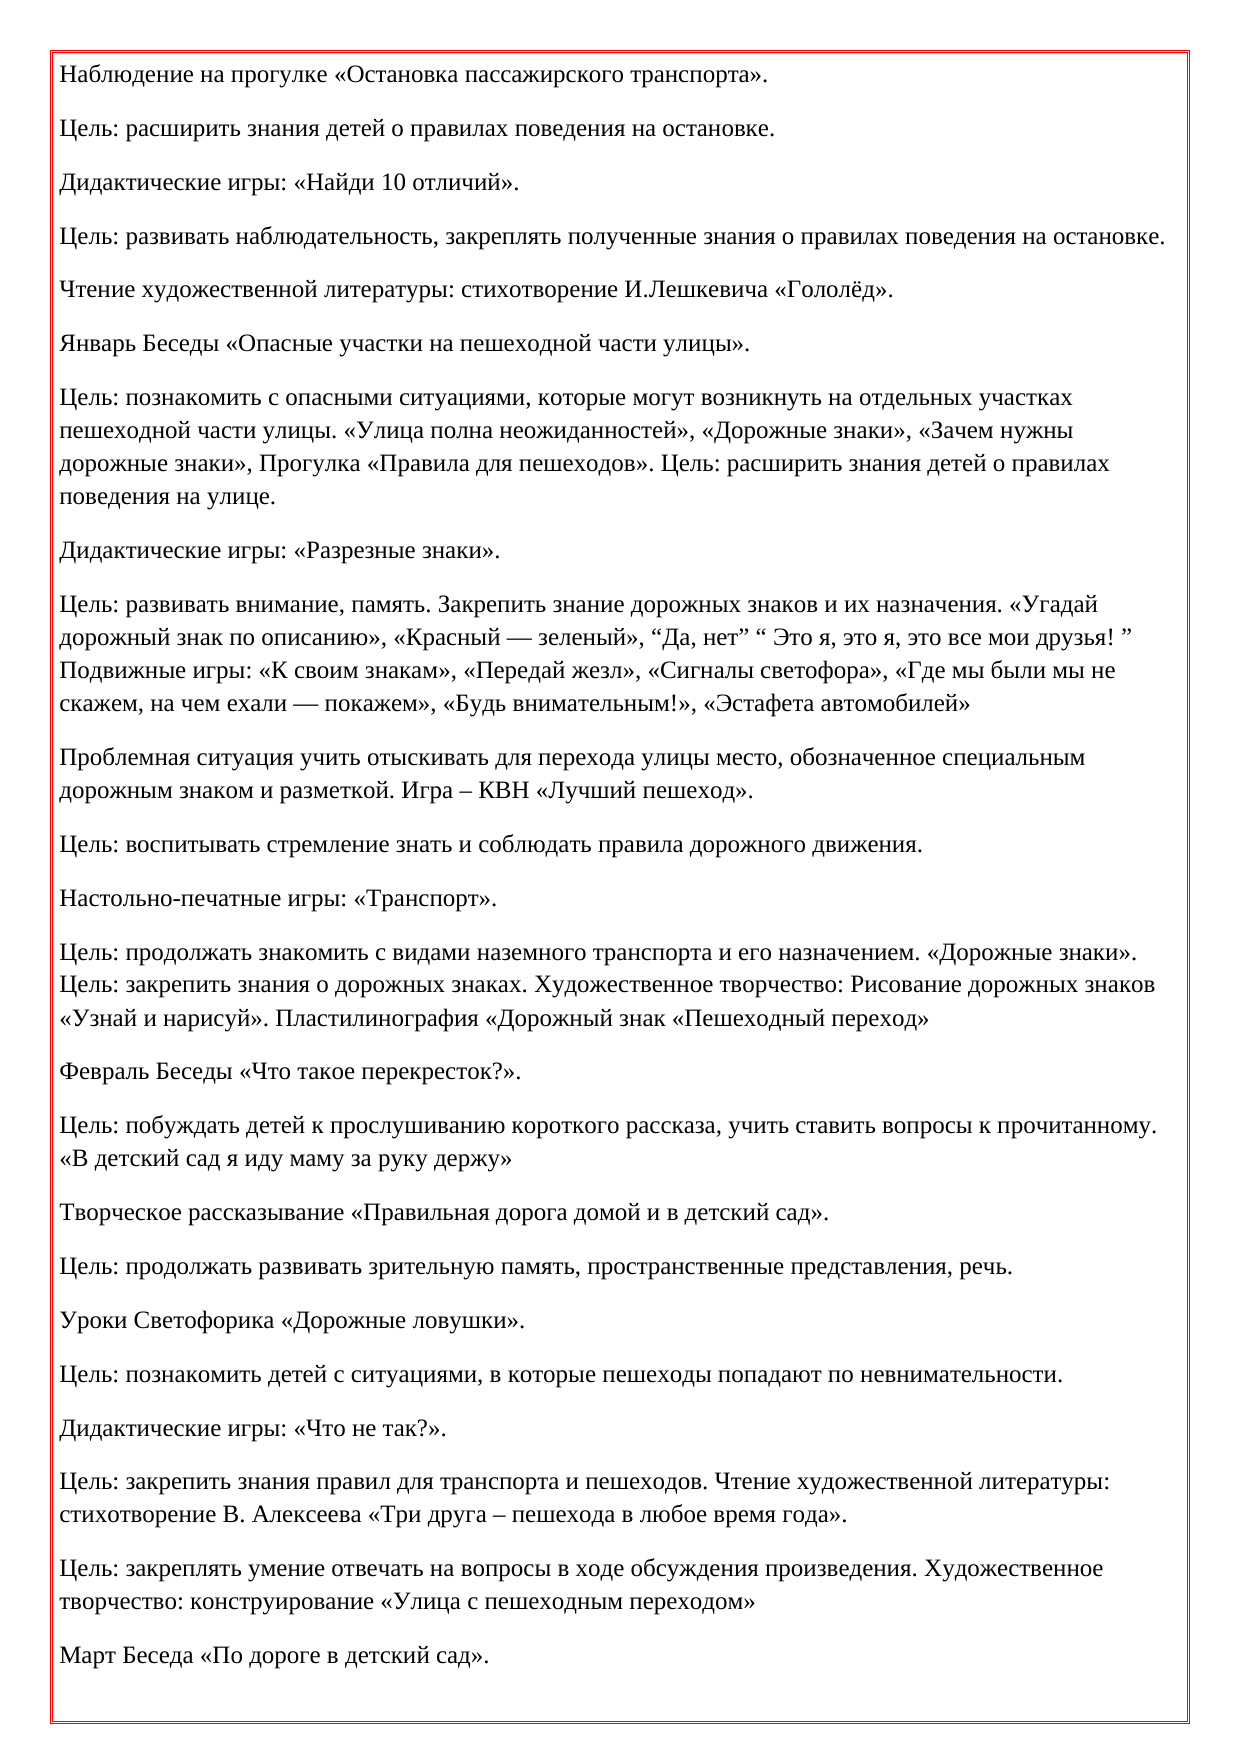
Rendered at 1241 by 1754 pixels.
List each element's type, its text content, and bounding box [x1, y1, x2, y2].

text Настольно-печатные игры: «Транспорт». [59, 883, 1167, 911]
text Цель: расширить знания детей о правилах поведения на остановке. [59, 113, 1167, 142]
text Дидактические игры: «Разрезные знаки». [59, 535, 1167, 564]
text Цель: познакомить детей с ситуациями, в которые пешеходы попадают по невнимательности. [59, 1359, 1167, 1387]
text Февраль Беседы «Что такое перекресток?». [59, 1056, 1167, 1085]
text Проблемная ситуация учить отыскивать для перехода улицы место, обозначенное специальным дорожным знаком и разметкой. Игра – КВН «Лучший пешеход». [59, 742, 1167, 804]
text Январь Беседы «Опасные участки на пешеходной части улицы». [59, 328, 1167, 357]
text Цель: развивать наблюдательность, закреплять полученные знания о правилах поведения на остановке. [59, 221, 1167, 249]
text Уроки Светофорика «Дорожные ловушки». [59, 1305, 1167, 1334]
text Цель: побуждать детей к прослушиванию короткого рассказа, учить ставить вопросы к прочитанному. «В детский сад я иду маму за руку держу» [59, 1110, 1167, 1172]
text Цель: развивать внимание, память. Закрепить знание дорожных знаков и их назначения. «Угадай дорожный знак по описанию», «Красный — зеленый», “Да, нет” “ Это я, это я, это все мои друзья! ” Подвижные игры: «К своим знакам», «Передай жезл», «Сигналы светофора», «Где мы были мы не скажем, на чем ехали — покажем», «Будь внимательным!», «Эстафета автомобилей» [59, 589, 1167, 717]
text Наблюдение на прогулке «Остановка пассажирского транспорта». [59, 59, 1167, 88]
text Творческое рассказывание «Правильная дорога домой и в детский сад». [59, 1197, 1167, 1226]
text Дидактические игры: «Найди 10 отличий». [59, 167, 1167, 196]
text Цель: закреплять умение отвечать на вопросы в ходе обсуждения произведения. Художественное творчество: конструирование «Улица с пешеходным переходом» [59, 1553, 1167, 1615]
text Цель: закрепить знания правил для транспорта и пешеходов. Чтение художественной литературы: стихотворение В. Алексеева «Три друга – пешехода в любое время года». [59, 1466, 1167, 1528]
text Цель: воспитывать стремление знать и соблюдать правила дорожного движения. [59, 829, 1167, 858]
text Чтение художественной литературы: стихотворение И.Лешкевича «Гололёд». [59, 274, 1167, 303]
text Март Беседа «По дороге в детский сад». [59, 1640, 1167, 1669]
text Цель: продолжать знакомить с видами наземного транспорта и его назначением. «Дорожные знаки». Цель: закрепить знания о дорожных знаках. Художественное творчество: Рисование дорожных знаков «Узнай и нарисуй». Пластилинография «Дорожный знак «Пешеходный переход» [59, 937, 1167, 1031]
text Дидактические игры: «Что не так?». [59, 1413, 1167, 1441]
text Цель: познакомить с опасными ситуациями, которые могут возникнуть на отдельных участках пешеходной части улицы. «Улица полна неожиданностей», «Дорожные знаки», «Зачем нужны дорожные знаки», Прогулка «Правила для пешеходов». Цель: расширить знания детей о правилах поведения на улице. [59, 382, 1167, 510]
text Цель: продолжать развивать зрительную память, пространственные представления, речь. [59, 1251, 1167, 1280]
